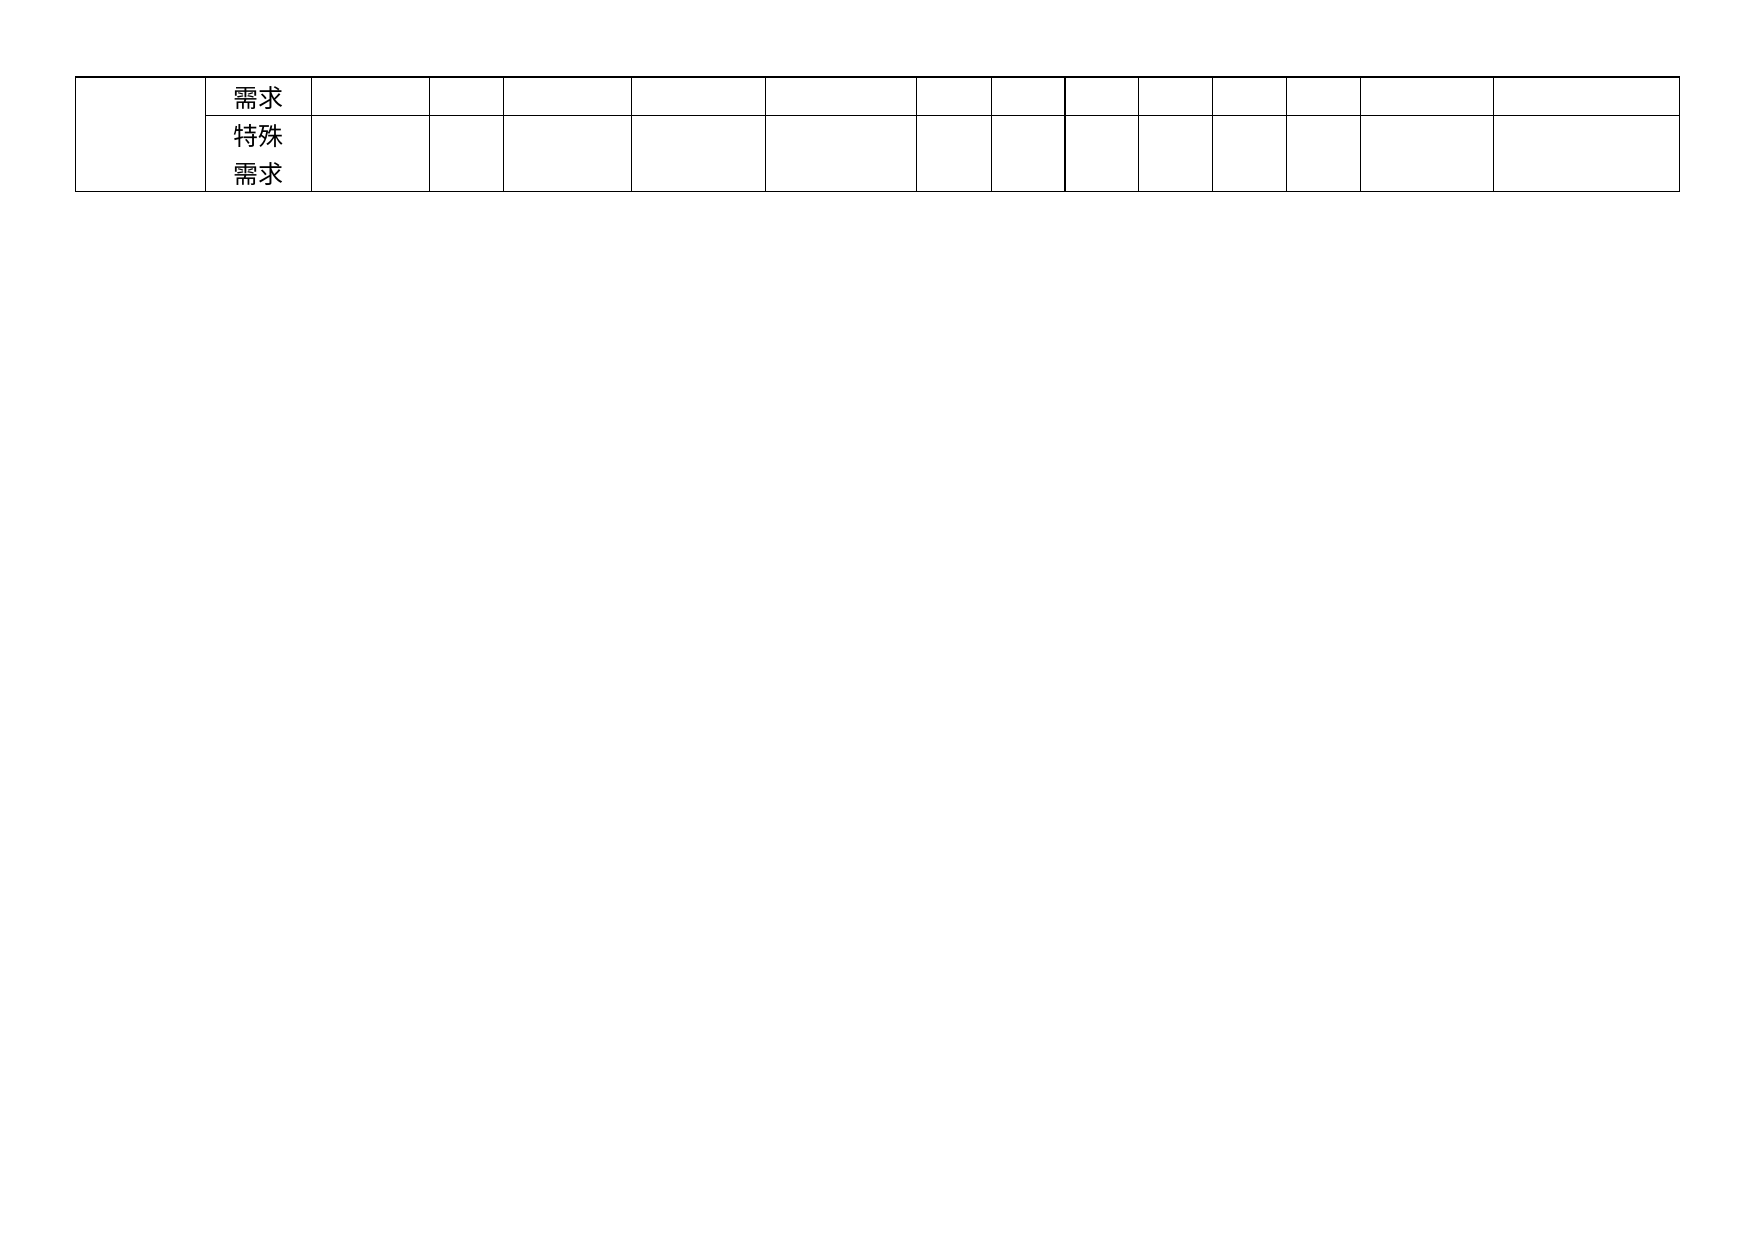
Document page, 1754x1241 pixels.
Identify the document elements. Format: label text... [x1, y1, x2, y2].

table_cell [1287, 116, 1360, 191]
table_cell [1287, 78, 1360, 115]
table_cell [917, 116, 991, 191]
table_cell [1361, 116, 1493, 191]
table_cell [992, 78, 1064, 115]
table_cell [1494, 78, 1679, 115]
table_cell [430, 78, 503, 115]
table_cell [312, 78, 429, 115]
table_cell [430, 116, 503, 191]
table_cell [1361, 78, 1493, 115]
table_cell [312, 116, 429, 191]
table_cell [632, 78, 765, 115]
table_cell [1494, 116, 1679, 191]
table_cell [1139, 78, 1212, 115]
table_cell [1213, 78, 1286, 115]
table_cell [917, 78, 991, 115]
table_cell [1066, 78, 1138, 115]
table_cell [992, 116, 1064, 191]
table_cell [766, 116, 916, 191]
table_cell [504, 116, 631, 191]
table_cell [632, 116, 765, 191]
table_cell [1213, 116, 1286, 191]
table_cell [766, 78, 916, 115]
table_cell 特殊 需求 [206, 78, 311, 115]
table_cell [504, 78, 631, 115]
table_cell 特殊 需求 [206, 116, 311, 191]
table_cell [1139, 116, 1212, 191]
table_cell [1066, 116, 1138, 191]
